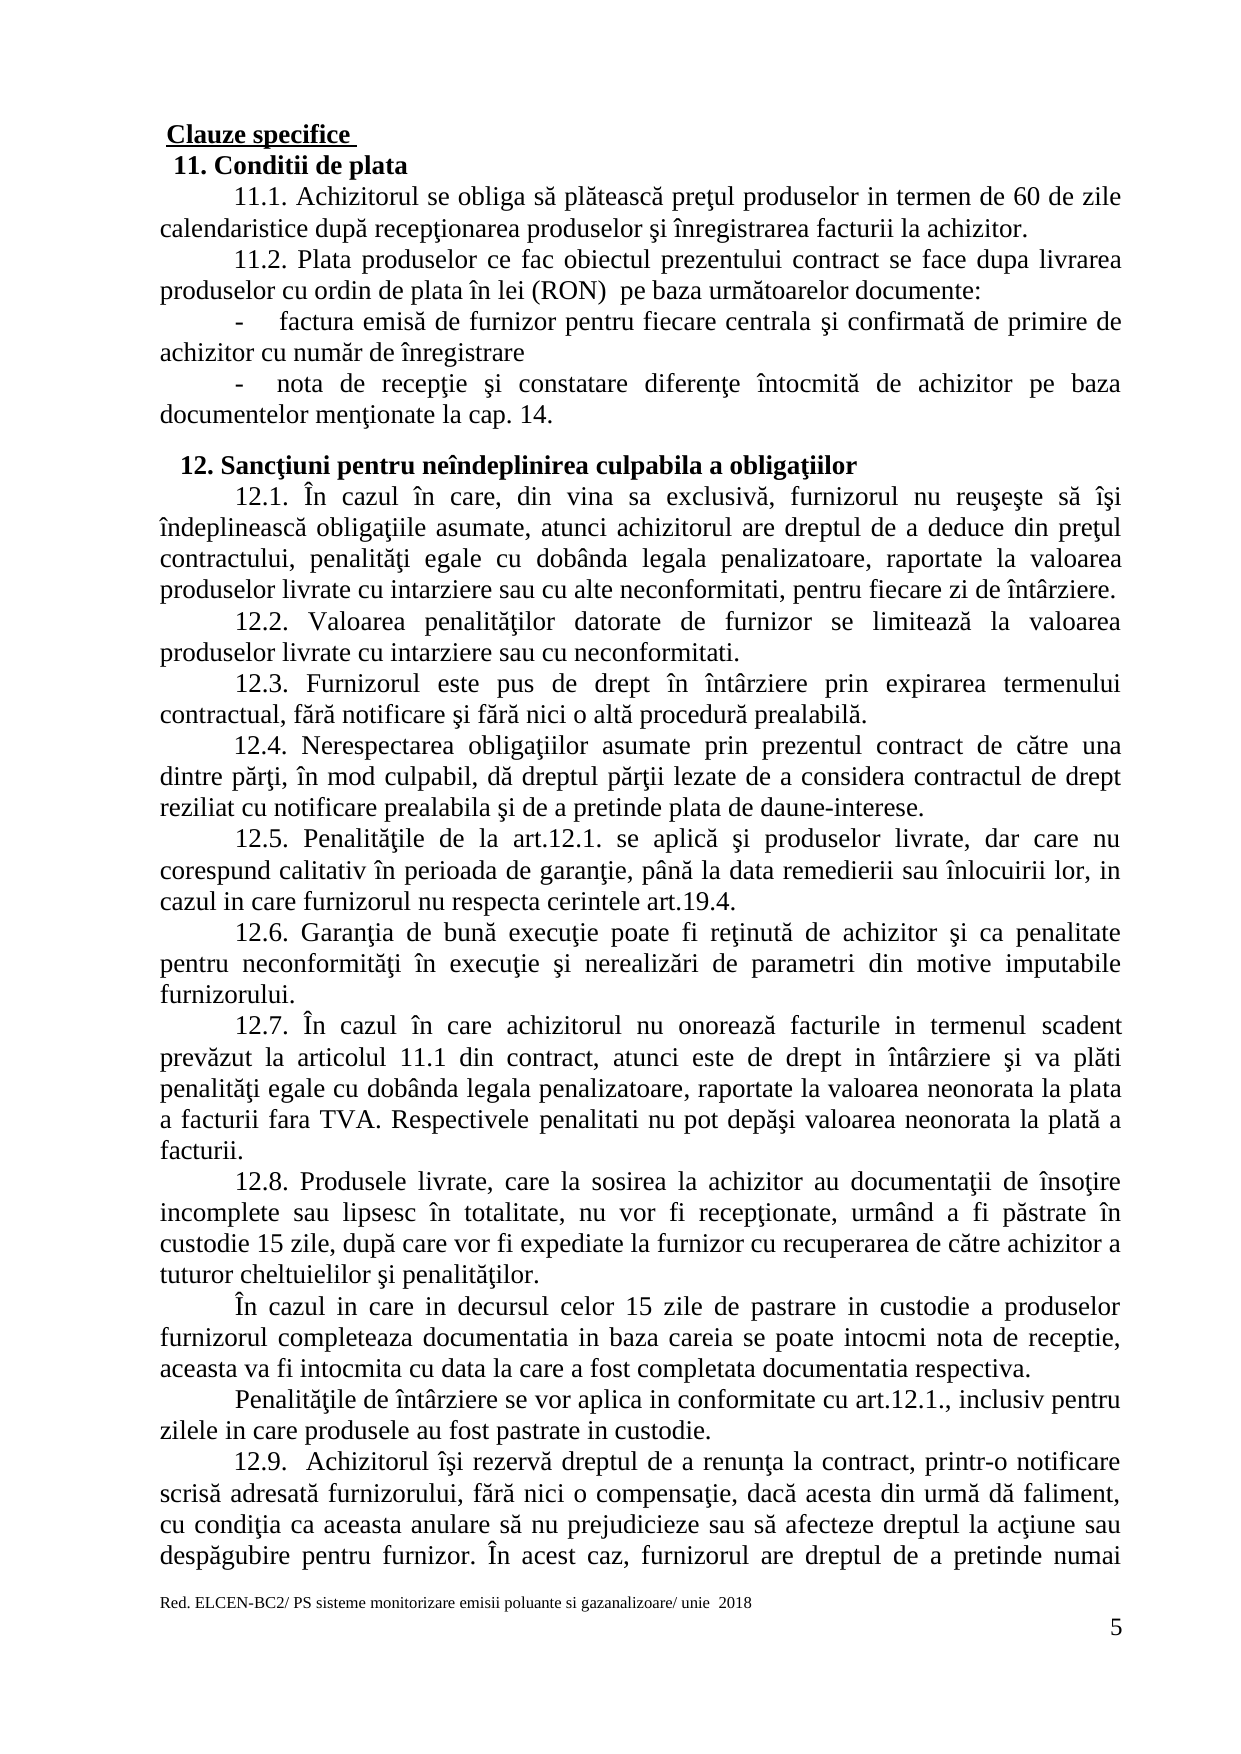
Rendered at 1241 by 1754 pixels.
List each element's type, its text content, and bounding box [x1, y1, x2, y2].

text În cazul in care in decursul celor 15 zile de pastrare in custodie a produselor furnizorul completeaza documentatia in baza careia se poate intocmi nota de receptie, aceasta va fi intocmita cu data la care a fost completata documentatia respectiva. [159, 1290, 1122, 1383]
text 12. Sancţiuni pentru neîndeplinirea culpabila a obligaţiilor [159, 449, 1122, 480]
text 12.8. Produsele livrate, care la sosirea la achizitor au documentaţii de însoţire incomplete sau lipsesc în totalitate, nu vor fi recepţionate, urmând a fi păstrate în custodie 15 zile, după care vor fi expediate la furnizor cu recuperarea de către achizitor a tuturor cheltuielilor şi penalităţilor. [159, 1165, 1122, 1290]
text 11. Conditii de plata [159, 149, 1122, 181]
text 11.1. Achizitorul se obliga să plătească preţul produselor in termen de 60 de zile calendaristice după recepţionarea produselor şi înregistrarea facturii la achizitor. [159, 181, 1122, 243]
text 12.2. Valoarea penalităţilor datorate de furnizor se limitează la valoarea produselor livrate cu intarziere sau cu neconformitati. [159, 604, 1122, 667]
text 12.3. Furnizorul este pus de drept în întârziere prin expirarea termenului contractual, fără notificare şi fără nici o altă procedură prealabilă. [159, 667, 1122, 729]
text 12.4. Nerespectarea obligaţiilor asumate prin prezentul contract de către una dintre părţi, în mod culpabil, dă dreptul părţii lezate de a considera contractul de drept reziliat cu notificare prealabila şi de a pretinde plata de daune-interese. [159, 729, 1122, 823]
text 12.7. În cazul în care achizitorul nu onorează facturile in termenul scadent prevăzut la articolul 11.1 din contract, atunci este de drept in întârziere şi va plăti penalităţi egale cu dobânda legala penalizatoare, raportate la valoarea neonorata la plata a facturii fara TVA. Respectivele penalitati nu pot depăşi valoarea neonorata la plată a facturii. [159, 1009, 1122, 1165]
text - factura emisă de furnizor pentru fiecare centrala şi confirmată de primire de achizitor cu număr de înregistrare [159, 305, 1122, 367]
text 12.6. Garanţia de bună execuţie poate fi reţinută de achizitor şi ca penalitate pentru neconformităţi în execuţie şi nerealizări de parametri din motive imputabile furnizorului. [159, 916, 1122, 1009]
text 12.5. Penalităţile de la art.12.1. se aplică şi produselor livrate, dar care nu corespund calitativ în perioada de garanţie, până la data remedierii sau înlocuirii lor, in cazul in care furnizorul nu respecta cerintele art.19.4. [159, 823, 1122, 916]
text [159, 1446, 1122, 1570]
text Clauze specifice [159, 118, 1122, 149]
text Penalităţile de întârziere se vor aplica in conformitate cu art.12.1., inclusiv pentru zilele in care produsele au fost pastrate in custodie. [159, 1383, 1122, 1446]
text 11.2. Plata produselor ce fac obiectul prezentului contract se face dupa livrarea produselor cu ordin de plata în lei (RON) pe baza următoarelor documente: [159, 243, 1122, 305]
text - nota de recepţie şi constatare diferenţe întocmită de achizitor pe baza documentelor menţionate la cap. 14. [159, 367, 1122, 430]
text 12.1. În cazul în care, din vina sa exclusivă, furnizorul nu reuşeşte să îşi îndeplinească obligaţiile asumate, atunci achizitorul are dreptul de a deduce din preţul contractului, penalităţi egale cu dobânda legala penalizatoare, raportate la valoarea produselor livrate cu intarziere sau cu alte neconformitati, pentru fiecare zi de întârziere. [159, 480, 1122, 604]
